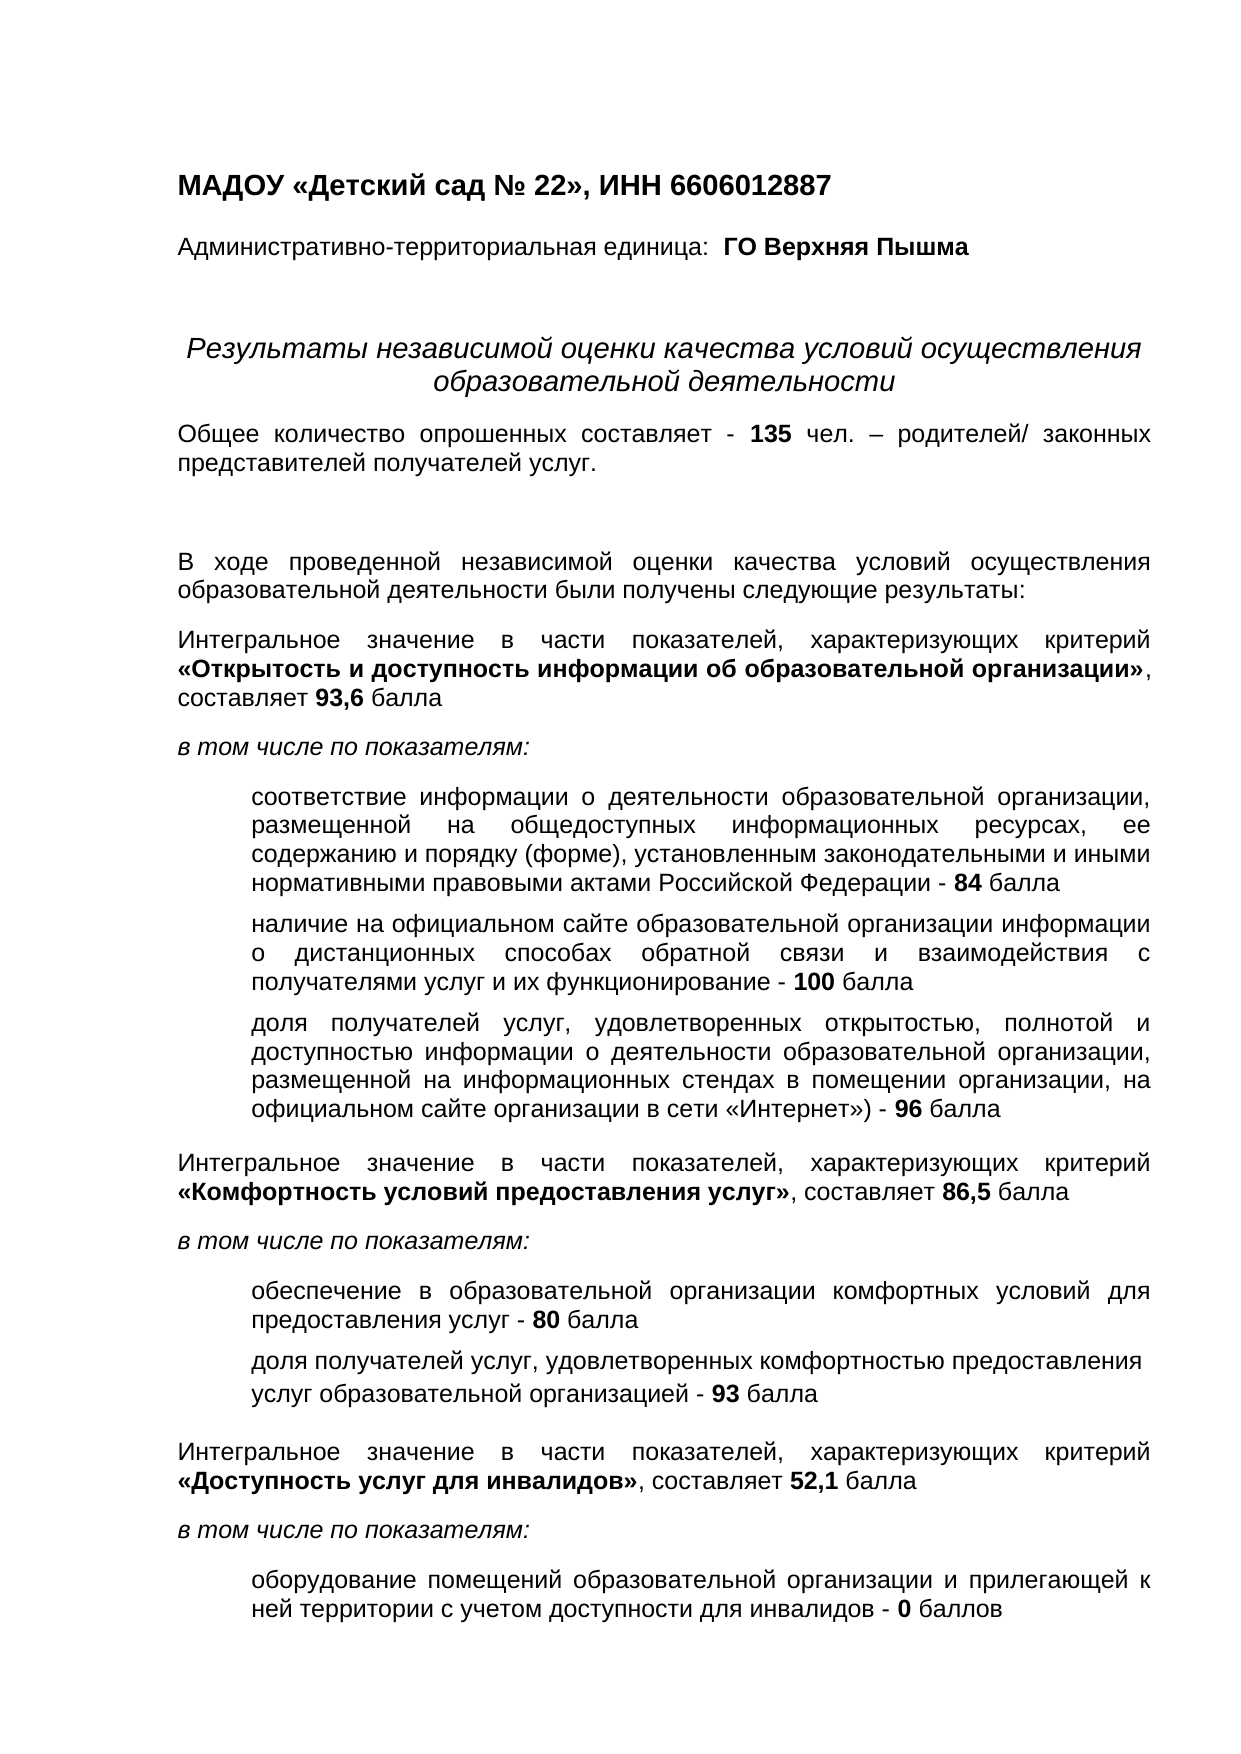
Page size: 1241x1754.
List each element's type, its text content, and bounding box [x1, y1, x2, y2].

text наличие на официальном сайте образовательной организации информации о дистанционных способах обратной связи и взаимодействия с получателями услуг и их функционирование - 100 балла [251, 909, 1152, 995]
text Результаты независимой оценки качества условий осуществления образовательной деятельности [177, 331, 1152, 398]
text в том числе по показателям: [177, 1515, 1152, 1544]
text доля получателей услуг, удовлетворенных открытостью, полнотой и доступностью информации о деятельности образовательной организации, размещенной на информационных стендах в помещении организации, на официальном сайте организации в сети «Интернет») - 96 балла [251, 1008, 1152, 1123]
text Административно-территориальная единица: ГО Верхняя Пышма [177, 232, 1152, 260]
text Общее количество опрошенных составляет - 135 чел. – родителей/ законных представителей получателей услуг. [177, 419, 1152, 476]
text Интегральное значение в части показателей, характеризующих критерий «Комфортность условий предоставления услуг», составляет 86,5 балла [177, 1148, 1152, 1205]
text Интегральное значение в части показателей, характеризующих критерий «Открытость и доступность информации об образовательной организации», составляет 93,6 балла [177, 625, 1152, 711]
subtitle МАДОУ «Детский сад № 22», ИНН 6606012887 [177, 168, 1152, 202]
text в том числе по показателям: [177, 1226, 1152, 1255]
text доля получателей услуг, удовлетворенных комфортностью предоставления услуг образовательной организацией - 93 балла [251, 1346, 1152, 1408]
text оборудование помещений образовательной организации и прилегающей к ней территории с учетом доступности для инвалидов - 0 баллов [251, 1565, 1152, 1622]
text обеспечение в образовательной организации комфортных условий для предоставления услуг - 80 балла [251, 1276, 1152, 1333]
text в том числе по показателям: [177, 732, 1152, 761]
text Интегральное значение в части показателей, характеризующих критерий «Доступность услуг для инвалидов», составляет 52,1 балла [177, 1437, 1152, 1494]
text соответствие информации о деятельности образовательной организации, размещенной на общедоступных информационных ресурсах, ее содержанию и порядку (форме), установленным законодательными и иными нормативными правовыми актами Российской Федерации - 84 балла [251, 782, 1152, 897]
text В ходе проведенной независимой оценки качества условий осуществления образовательной деятельности были получены следующие результаты: [177, 547, 1152, 604]
